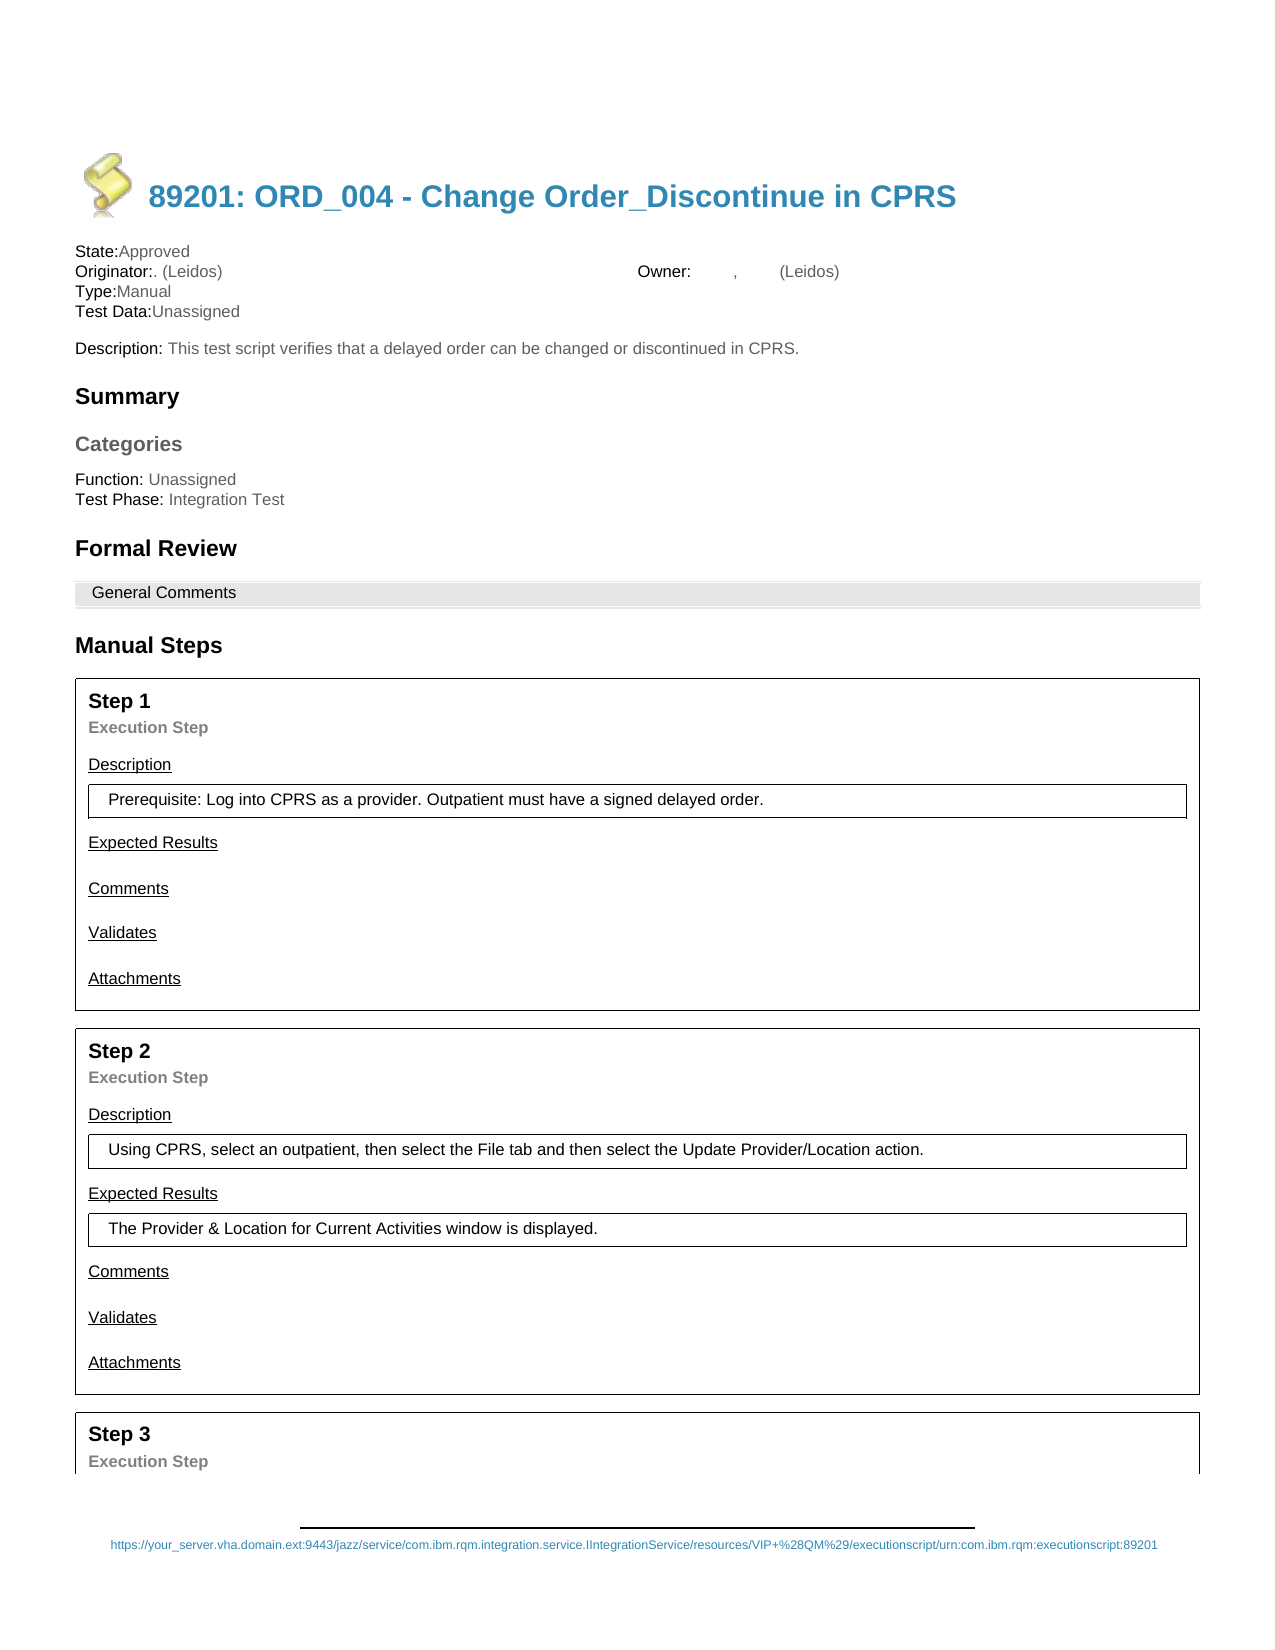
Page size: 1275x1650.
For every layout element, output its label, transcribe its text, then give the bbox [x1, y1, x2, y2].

text Test Data:Unassigned [75, 302, 1179, 321]
text Validates [88, 923, 1179, 942]
text Description [88, 755, 1179, 773]
text Prerequisite: Log into CPRS as a provider. Outpatient must have a signed delayed order. Expected Results [88, 790, 769, 852]
text Formal Review [75, 534, 1179, 560]
text Summary [75, 383, 1179, 409]
text Function: Unassigned [75, 469, 1179, 489]
text 89201: ORD_004 - Change Order_Discontinue in CPRS [148, 178, 1179, 214]
text Execution Step [88, 718, 1179, 737]
text Execution Step [88, 1068, 1179, 1087]
text Originator:. (Leidos) Owner: , (Leidos) Type:Manual [75, 262, 898, 301]
text Test Phase: Integration Test [75, 489, 1179, 509]
text Manual Steps [75, 631, 1179, 657]
text State:Approved [75, 242, 1179, 261]
text Step 1 [88, 688, 1179, 712]
text Using CPRS, select an outpatient, then select the File tab and then select the Update Provider/Location action. [108, 1140, 1179, 1159]
text Execution Step [88, 1452, 1179, 1471]
text Description: This test script verifies that a delayed order can be changed or discontinued in CPRS. [75, 339, 1179, 358]
text General Comments [92, 583, 1179, 602]
text Step 3 [88, 1422, 1179, 1446]
text Attachments [88, 1352, 1179, 1371]
text Step 2 [88, 1039, 1179, 1063]
text Validates [88, 1307, 1179, 1326]
text Attachments [88, 968, 1179, 987]
picture [75, 152, 141, 218]
text Description [88, 1105, 1179, 1123]
text The Provider & Location for Current Activities window is displayed. Comments [88, 1218, 603, 1281]
text Expected Results [88, 1183, 1179, 1202]
text Categories [75, 432, 1179, 456]
text Comments [88, 878, 1179, 897]
